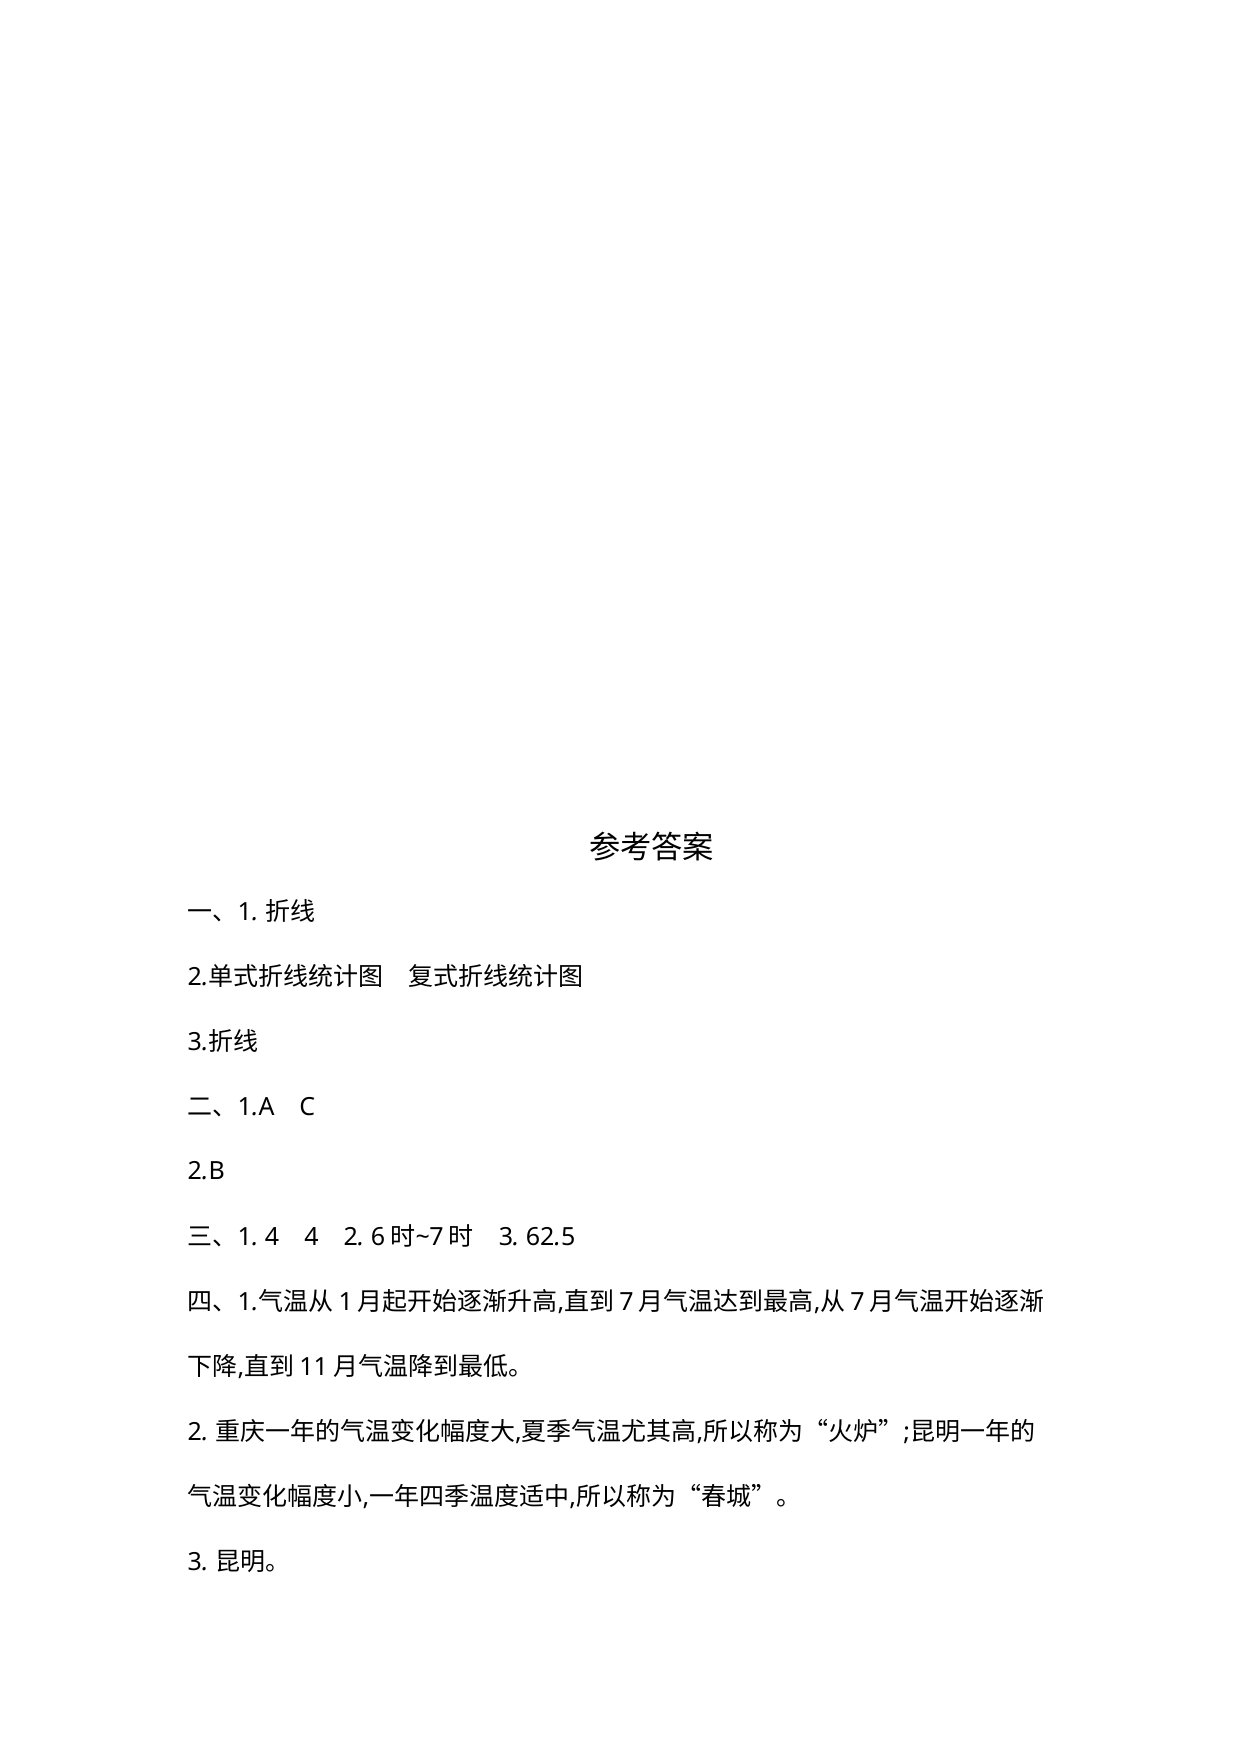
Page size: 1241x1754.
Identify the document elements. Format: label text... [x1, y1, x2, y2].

text 一、1. 折线 [187, 877, 1053, 942]
text 3.折线 [187, 1007, 1053, 1072]
text 二、1.A C [187, 1072, 1053, 1137]
text 参考答案 [187, 812, 1053, 877]
text 2.B [187, 1137, 1053, 1202]
text 2.单式折线统计图 复式折线统计图 [187, 942, 1053, 1007]
text 四、1.气温从1月起开始逐渐升高,直到7月气温达到最高,从7月气温开始逐渐下降,直到11月气温降到最低。 [187, 1267, 1053, 1397]
text 三、1. 4 4 2. 6时~7时 3. 62.5 [187, 1202, 1053, 1267]
text 3. 昆明。 [187, 1527, 1053, 1592]
text 2. 重庆一年的气温变化幅度大,夏季气温尤其高,所以称为“火炉”;昆明一年的气温变化幅度小,一年四季温度适中,所以称为“春城”。 [187, 1397, 1053, 1527]
